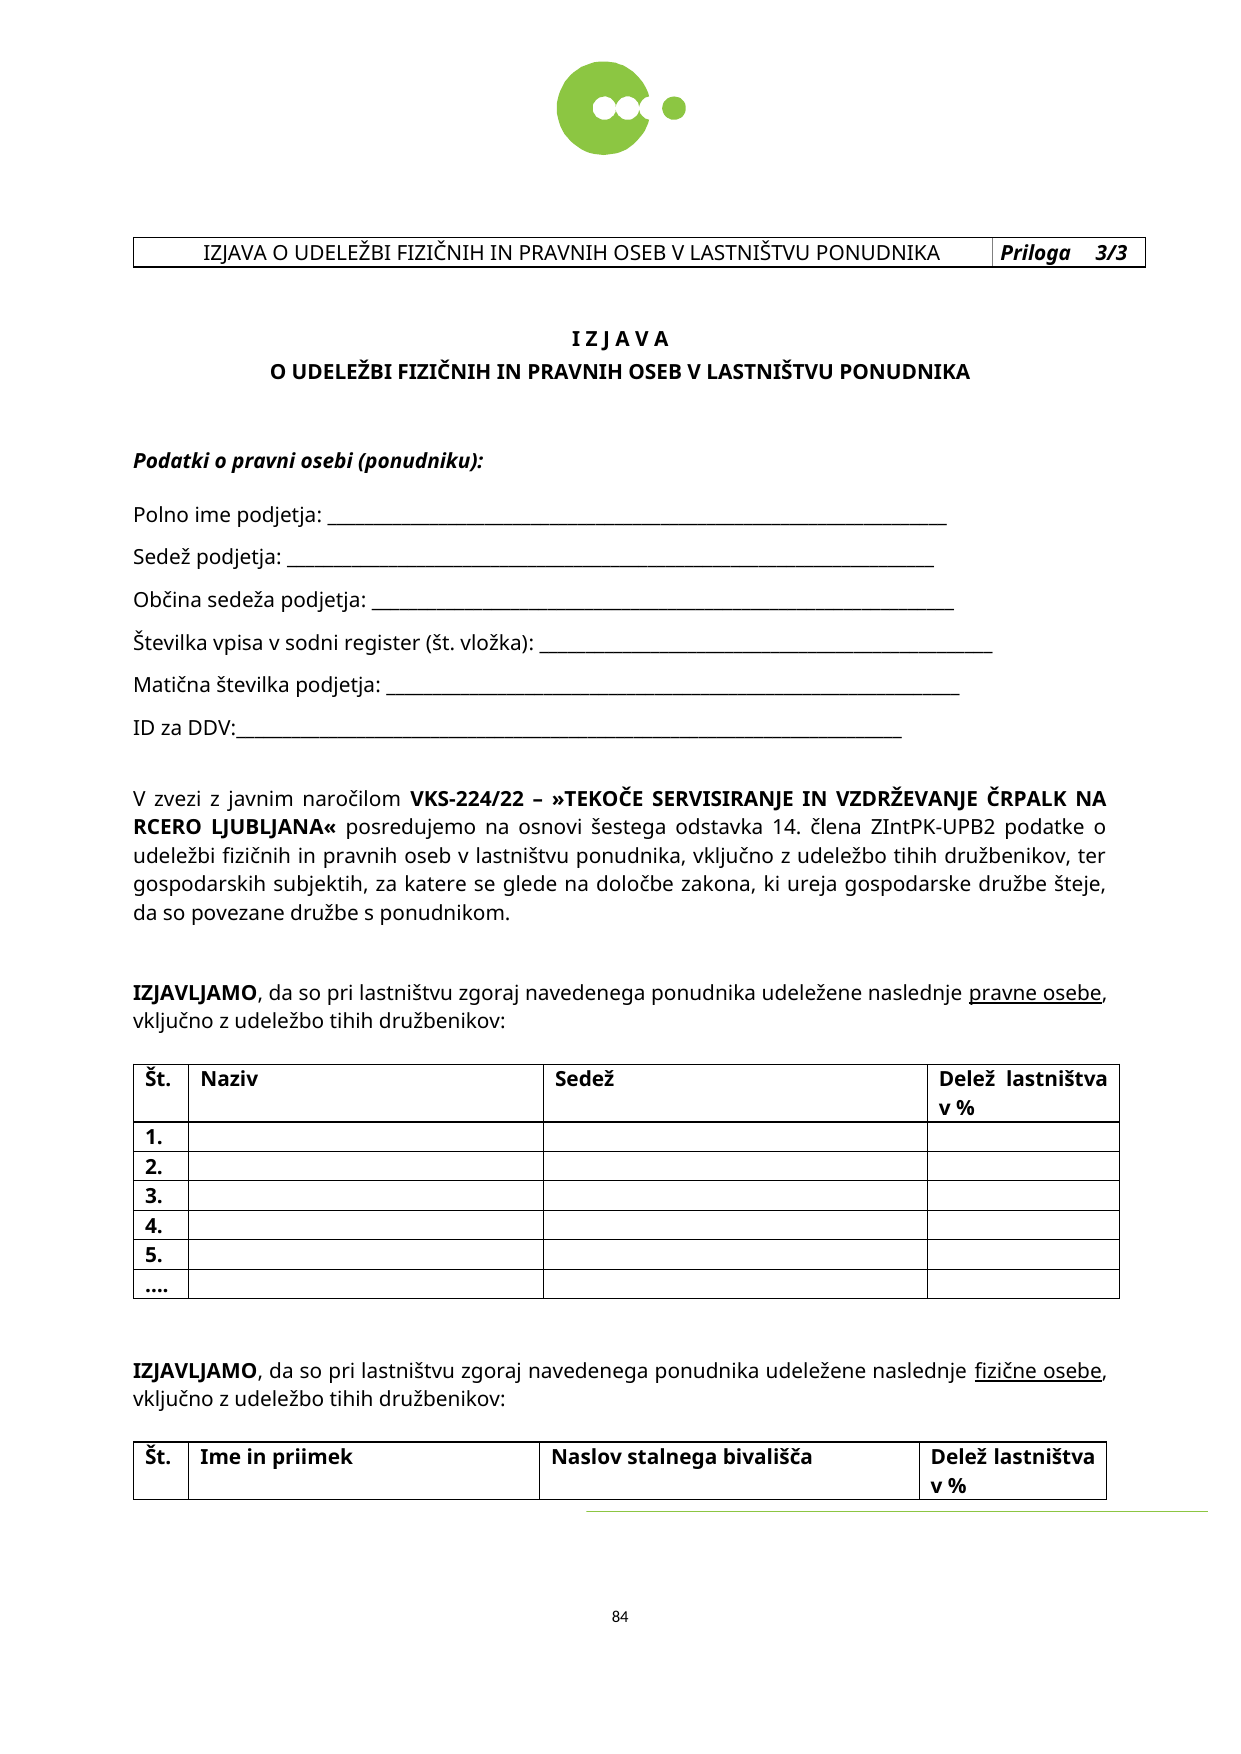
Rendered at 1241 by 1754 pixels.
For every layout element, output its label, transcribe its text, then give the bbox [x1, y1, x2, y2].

table_header IZJAVA O UDELEŽBI FIZIČNIH IN PRAVNIH OSEB V LASTNIŠTVU PONUDNIKA [196, 238, 992, 266]
table_cell [544, 1181, 927, 1210]
table_cell [928, 1123, 1119, 1151]
table_cell …. [134, 1270, 188, 1298]
table_cell [928, 1270, 1119, 1298]
table_cell [189, 1123, 543, 1151]
table_cell [928, 1211, 1119, 1239]
table_cell 2. [134, 1152, 188, 1180]
table_cell [189, 1181, 543, 1210]
text I Z J A V A [133, 324, 1107, 353]
text Številka vpisa v sodni register (št. vložka): _________________________________________________ [133, 628, 1107, 656]
table_cell [928, 1181, 1119, 1210]
table_cell [189, 1240, 543, 1269]
table_header Delež lastništva v % [928, 1065, 1119, 1121]
table_cell [928, 1240, 1119, 1269]
table_cell [189, 1270, 543, 1298]
table_header [134, 238, 196, 266]
table_cell [544, 1270, 927, 1298]
table_cell 5. [134, 1240, 188, 1269]
table_header Naslov stalnega bivališča [540, 1443, 919, 1499]
table_cell [544, 1240, 927, 1269]
text Podatki o pravni osebi (ponudniku): [133, 446, 1107, 475]
table_header Priloga [993, 238, 1088, 266]
text Polno ime podjetja: ___________________________________________________________________ [133, 500, 1107, 528]
table_header Delež lastništva v % [920, 1443, 1106, 1499]
text ID za DDV:________________________________________________________________________ [133, 713, 1107, 741]
table_cell [189, 1152, 543, 1180]
text IZJAVLJAMO, da so pri lastništvu zgoraj navedenega ponudnika udeležene naslednje fizične osebe, vključno z udeležbo tihih družbenikov: [133, 1356, 1107, 1413]
text O UDELEŽBI FIZIČNIH IN PRAVNIH OSEB V LASTNIŠTVU PONUDNIKA [133, 357, 1107, 385]
table_header 3/3 [1088, 238, 1145, 266]
table_header Naziv [189, 1065, 543, 1121]
text Matična številka podjetja: ______________________________________________________________ [133, 670, 1107, 699]
table_header Št. [134, 1065, 188, 1121]
table_cell [544, 1211, 927, 1239]
table_header Št. [134, 1443, 188, 1499]
table_header Sedež [544, 1065, 927, 1121]
table_cell 1. [134, 1123, 188, 1151]
table_cell [544, 1152, 927, 1180]
text IZJAVLJAMO, da so pri lastništvu zgoraj navedenega ponudnika udeležene naslednje pravne osebe, vključno z udeležbo tihih družbenikov: [133, 978, 1107, 1035]
table_cell 3. [134, 1181, 188, 1210]
table_cell [928, 1152, 1119, 1180]
text Sedež podjetja: ______________________________________________________________________ [133, 542, 1107, 571]
text Občina sedeža podjetja: _______________________________________________________________ [133, 585, 1107, 613]
text V zvezi z javnim naročilom VKS-224/22 – »TEKOČE SERVISIRANJE IN VZDRŽEVANJE ČRPALK NA RCERO LJUBLJANA« posredujemo na osnovi šestega odstavka 14. člena ZIntPK-UPB2 podatke o udeležbi fizičnih in pravnih oseb v lastništvu ponudnika, vključno z udeležbo tihih družbenikov, ter gospodarskih subjektih, za katere se glede na določbe zakona, ki ureja gospodarske družbe šteje, da so povezane družbe s ponudnikom. [133, 784, 1107, 926]
table_cell 4. [134, 1211, 188, 1239]
table_cell [189, 1211, 543, 1239]
table_cell [544, 1123, 927, 1151]
table_header Ime in priimek [189, 1443, 539, 1499]
